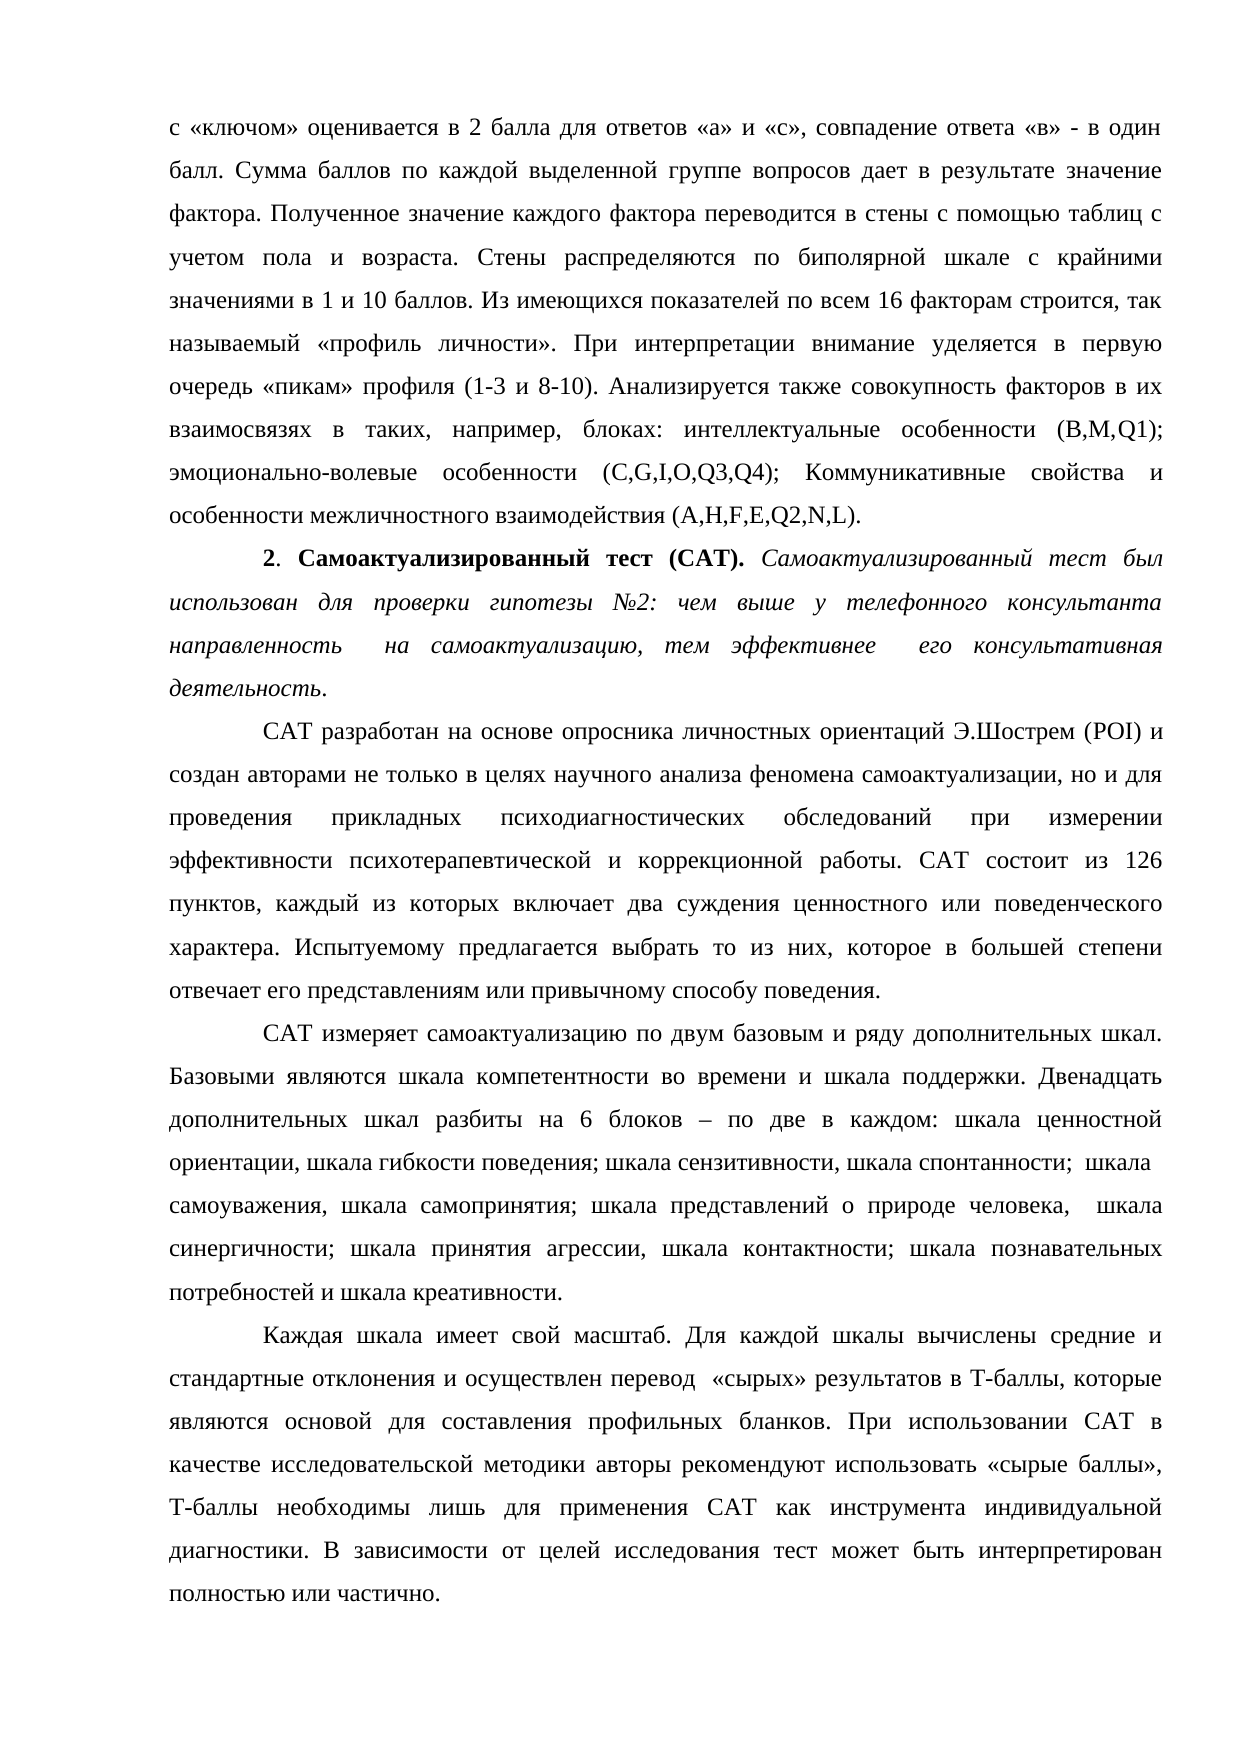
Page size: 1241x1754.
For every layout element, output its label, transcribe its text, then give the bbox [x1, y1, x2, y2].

text 2. Самоактуализированный тест (САТ). Самоактуализированный тест был использован для проверки гипотезы №2: чем выше у телефонного консультанта направленность на самоактуализацию, тем эффективнее его консультативная деятельность. [169, 543, 1163, 702]
text САТ разработан на основе опросника личностных ориентаций Э.Шострем (POI) и создан авторами не только в целях научного анализа феномена самоактуализации, но и для проведения прикладных психодиагностических обследований при измерении эффективности психотерапевтической и коррекционной работы. САТ состоит из 126 пунктов, каждый из которых включает два суждения ценностного или поведенческого характера. Испытуемому предлагается выбрать то из них, которое в большей степени отвечает его представлениям или привычному способу поведения. [169, 716, 1163, 1003]
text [169, 112, 1163, 529]
text Каждая шкала имеет свой масштаб. Для каждой шкалы вычислены средние и стандартные отклонения и осуществлен перевод «сырых» результатов в Т-баллы, которые являются основой для составления профильных бланков. При использовании САТ в качестве исследовательской методики авторы рекомендуют использовать «сырые баллы», Т-баллы необходимы лишь для применения САТ как инструмента индивидуальной диагностики. В зависимости от целей исследования тест может быть интерпретирован полностью или частично. [169, 1320, 1163, 1607]
text САТ измеряет самоактуализацию по двум базовым и ряду дополнительных шкал. Базовыми являются шкала компетентности во времени и шкала поддержки. Двенадцать дополнительных шкал разбиты на 6 блоков – по две в каждом: шкала ценностной ориентации, шкала гибкости поведения; шкала сензитивности, шкала спонтанности; шкала [169, 1018, 1163, 1176]
text самоуважения, шкала самопринятия; шкала представлений о природе человека, шкала синергичности; шкала принятия агрессии, шкала контактности; шкала познавательных потребностей и шкала креативности. [169, 1190, 1163, 1305]
